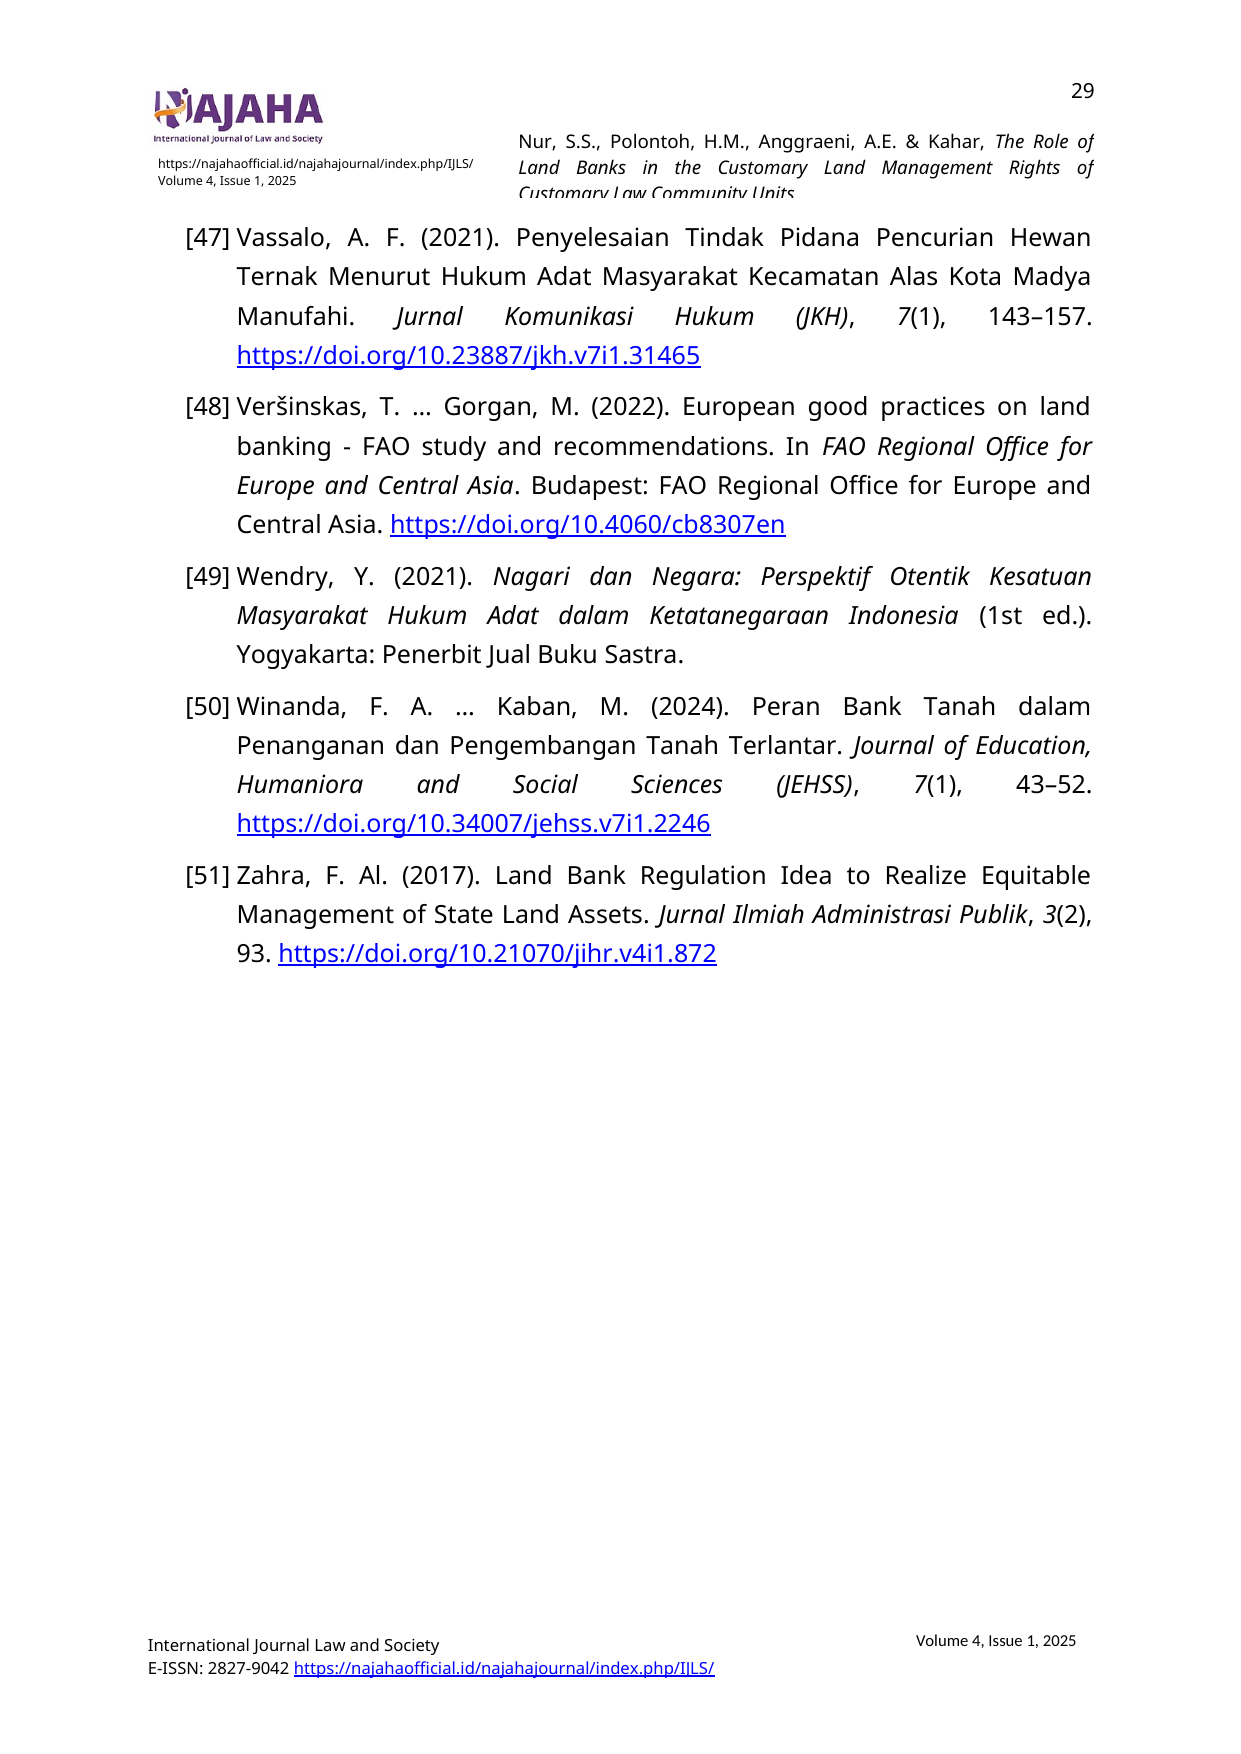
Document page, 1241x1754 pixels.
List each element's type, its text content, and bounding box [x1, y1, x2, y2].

list Vassalo, A. F. (2021). Penyelesaian Tindak Pidana Pencurian Hewan Ternak Menurut Hukum Adat Masyarakat Kecamatan Alas Kota Madya Manufahi. Jurnal Komunikasi Hukum (JKH), 7(1), 143–157. https://doi.org/10.23887/jkh.v7i1.31465 [185, 220, 1092, 371]
list Wendry, Y. (2021). Nagari dan Negara: Perspektif Otentik Kesatuan Masyarakat Hukum Adat dalam Ketatanegaraan Indonesia (1st ed.). Yogyakarta: Penerbit Jual Buku Sastra. [185, 558, 1092, 671]
list Winanda, F. A. … Kaban, M. (2024). Peran Bank Tanah dalam Penanganan dan Pengembangan Tanah Terlantar. Journal of Education, Humaniora and Social Sciences (JEHSS), 7(1), 43–52. https://doi.org/10.34007/jehss.v7i1.2246 [185, 688, 1092, 840]
list Zahra, F. Al. (2017). Land Bank Regulation Idea to Realize Equitable Management of State Land Assets. Jurnal Ilmiah Administrasi Publik, 3(2), 93. https://doi.org/10.21070/jihr.v4i1.872 [185, 857, 1092, 970]
list Veršinskas, T. … Gorgan, M. (2022). European good practices on land banking - FAO study and recommendations. In FAO Regional Office for Europe and Central Asia. Budapest: FAO Regional Office for Europe and Central Asia. https://doi.org/10.4060/cb8307en [185, 389, 1092, 541]
picture [147, 75, 328, 158]
